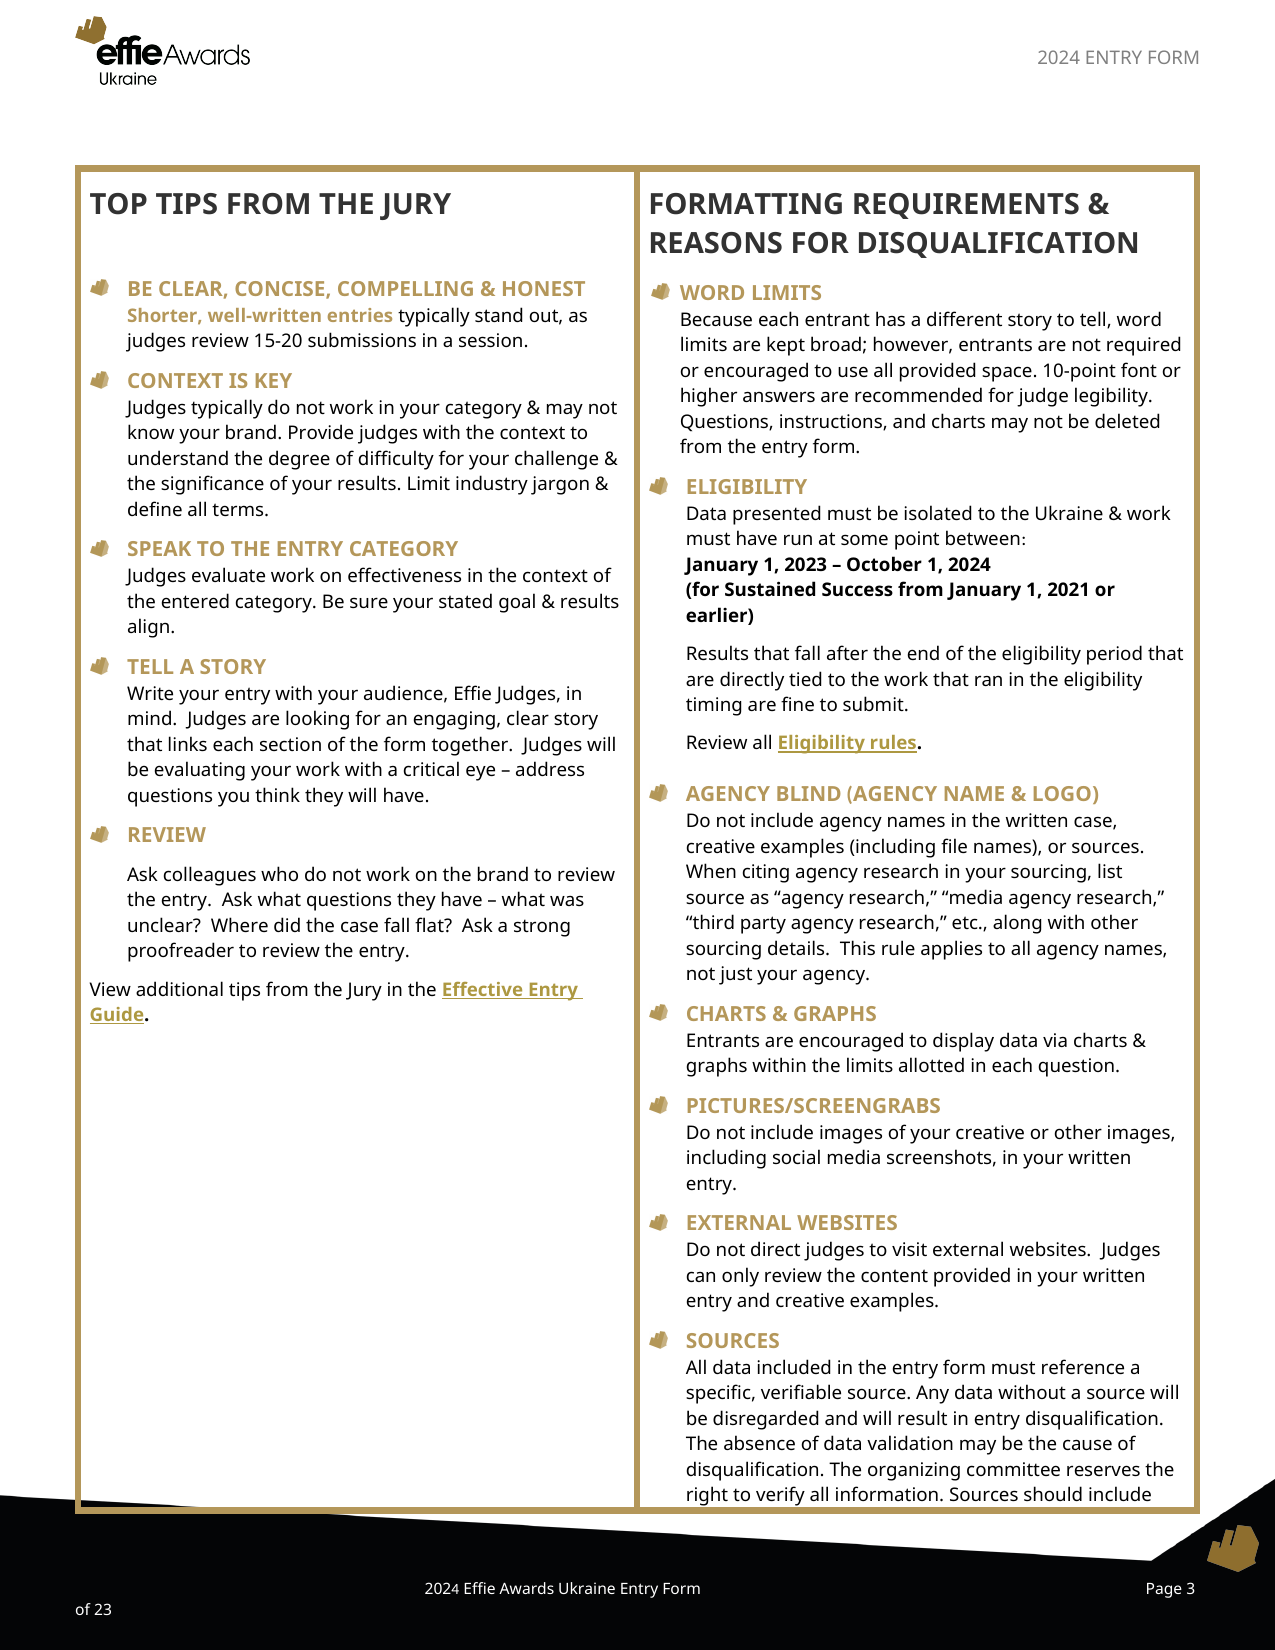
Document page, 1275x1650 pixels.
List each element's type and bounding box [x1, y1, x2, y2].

picture [90, 657, 109, 675]
picture [0, 1477, 1275, 1650]
table_header [81, 172, 634, 1507]
picture [649, 1214, 668, 1231]
picture [90, 371, 109, 389]
picture [649, 1004, 668, 1021]
picture [649, 1331, 668, 1349]
picture [75, 16, 250, 85]
picture [90, 540, 109, 557]
table_header [640, 172, 1194, 1507]
picture [90, 279, 109, 296]
picture [649, 784, 668, 802]
picture [90, 826, 109, 843]
picture [651, 283, 670, 300]
picture [649, 1096, 668, 1114]
picture [649, 477, 668, 495]
